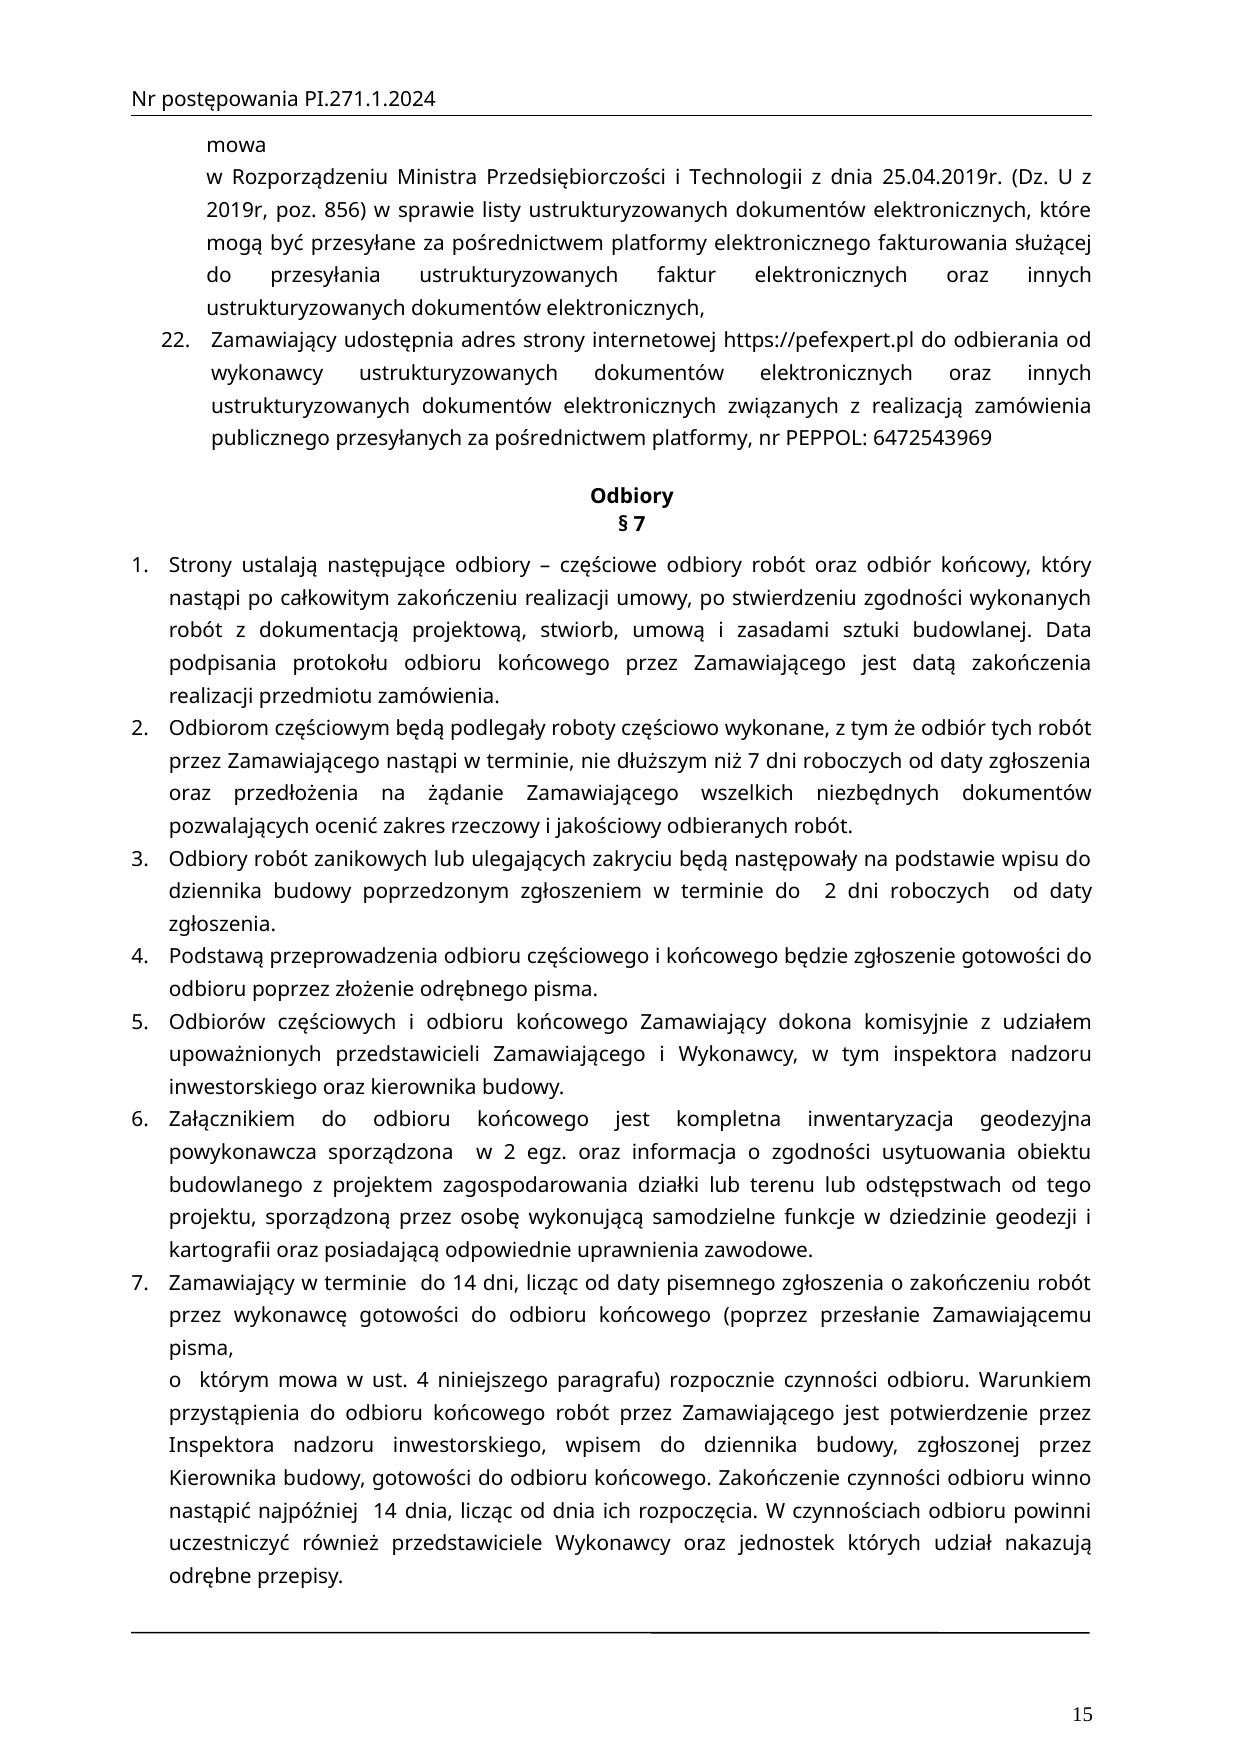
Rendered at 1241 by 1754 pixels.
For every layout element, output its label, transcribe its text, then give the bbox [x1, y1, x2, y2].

list Odbiory robót zanikowych lub ulegających zakryciu będą następowały na podstawie wpisu do dziennika budowy poprzedzonym zgłoszeniem w terminie do 2 dni roboczych od daty zgłoszenia. [131, 844, 1092, 937]
subtitle § 7 [171, 509, 1092, 538]
list Podstawą przeprowadzenia odbioru częściowego i końcowego będzie zgłoszenie gotowości do odbioru poprzez złożenie odrębnego pisma. [131, 942, 1092, 1003]
list Strony ustalają następujące odbiory – częściowe odbiory robót oraz odbiór końcowy, który nastąpi po całkowitym zakończeniu realizacji umowy, po stwierdzeniu zgodności wykonanych robót z dokumentacją projektową, stwiorb, umową i zasadami sztuki budowlanej. Data podpisania protokołu odbioru końcowego przez Zamawiającego jest datą zakończenia realizacji przedmiotu zamówienia. [131, 550, 1092, 709]
list Zamawiający w terminie do 14 dni, licząc od daty pisemnego zgłoszenia o zakończeniu robót przez wykonawcę gotowości do odbioru końcowego (poprzez przesłanie Zamawiającemu pisma, o którym mowa w ust. 4 niniejszego paragrafu) rozpocznie czynności odbioru. Warunkiem przystąpienia do odbioru końcowego robót przez Zamawiającego jest potwierdzenie przez Inspektora nadzoru inwestorskiego, wpisem do dziennika budowy, zgłoszonej przez Kierownika budowy, gotowości do odbioru końcowego. Zakończenie czynności odbioru winno nastąpić najpóźniej 14 dnia, licząc od dnia ich rozpoczęcia. W czynnościach odbioru powinni uczestniczyć również przedstawiciele Wykonawcy oraz jednostek których udział nakazują odrębne przepisy. [131, 1268, 1092, 1589]
list Odbiorów częściowych i odbioru końcowego Zamawiający dokona komisyjnie z udziałem upoważnionych przedstawicieli Zamawiającego i Wykonawcy, w tym inspektora nadzoru inwestorskiego oraz kierownika budowy. [131, 1007, 1092, 1100]
list Zamawiający udostępnia adres strony internetowej https://pefexpert.pl do odbierania od wykonawcy ustrukturyzowanych dokumentów elektronicznych oraz innych ustrukturyzowanych dokumentów elektronicznych związanych z realizacją zamówienia publicznego przesyłanych za pośrednictwem platformy, nr PEPPOL: 6472543969 [161, 326, 1092, 452]
subtitle Odbiory [171, 481, 1092, 509]
list Załącznikiem do odbioru końcowego jest kompletna inwentaryzacja geodezyjna powykonawcza sporządzona w 2 egz. oraz informacja o zgodności usytuowania obiektu budowlanego z projektem zagospodarowania działki lub terenu lub odstępstwach od tego projektu, sporządzoną przez osobę wykonującą samodzielne funkcje w dziedzinie geodezji i kartografii oraz posiadającą odpowiednie uprawnienia zawodowe. [131, 1104, 1092, 1263]
list Odbiorom częściowym będą podlegały roboty częściowo wykonane, z tym że odbiór tych robót przez Zamawiającego nastąpi w terminie, nie dłuższym niż 7 dni roboczych od daty zgłoszenia oraz przedłożenia na żądanie Zamawiającego wszelkich niezbędnych dokumentów pozwalających ocenić zakres rzeczowy i jakościowy odbieranych robót. [131, 713, 1092, 839]
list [150, 130, 1092, 321]
